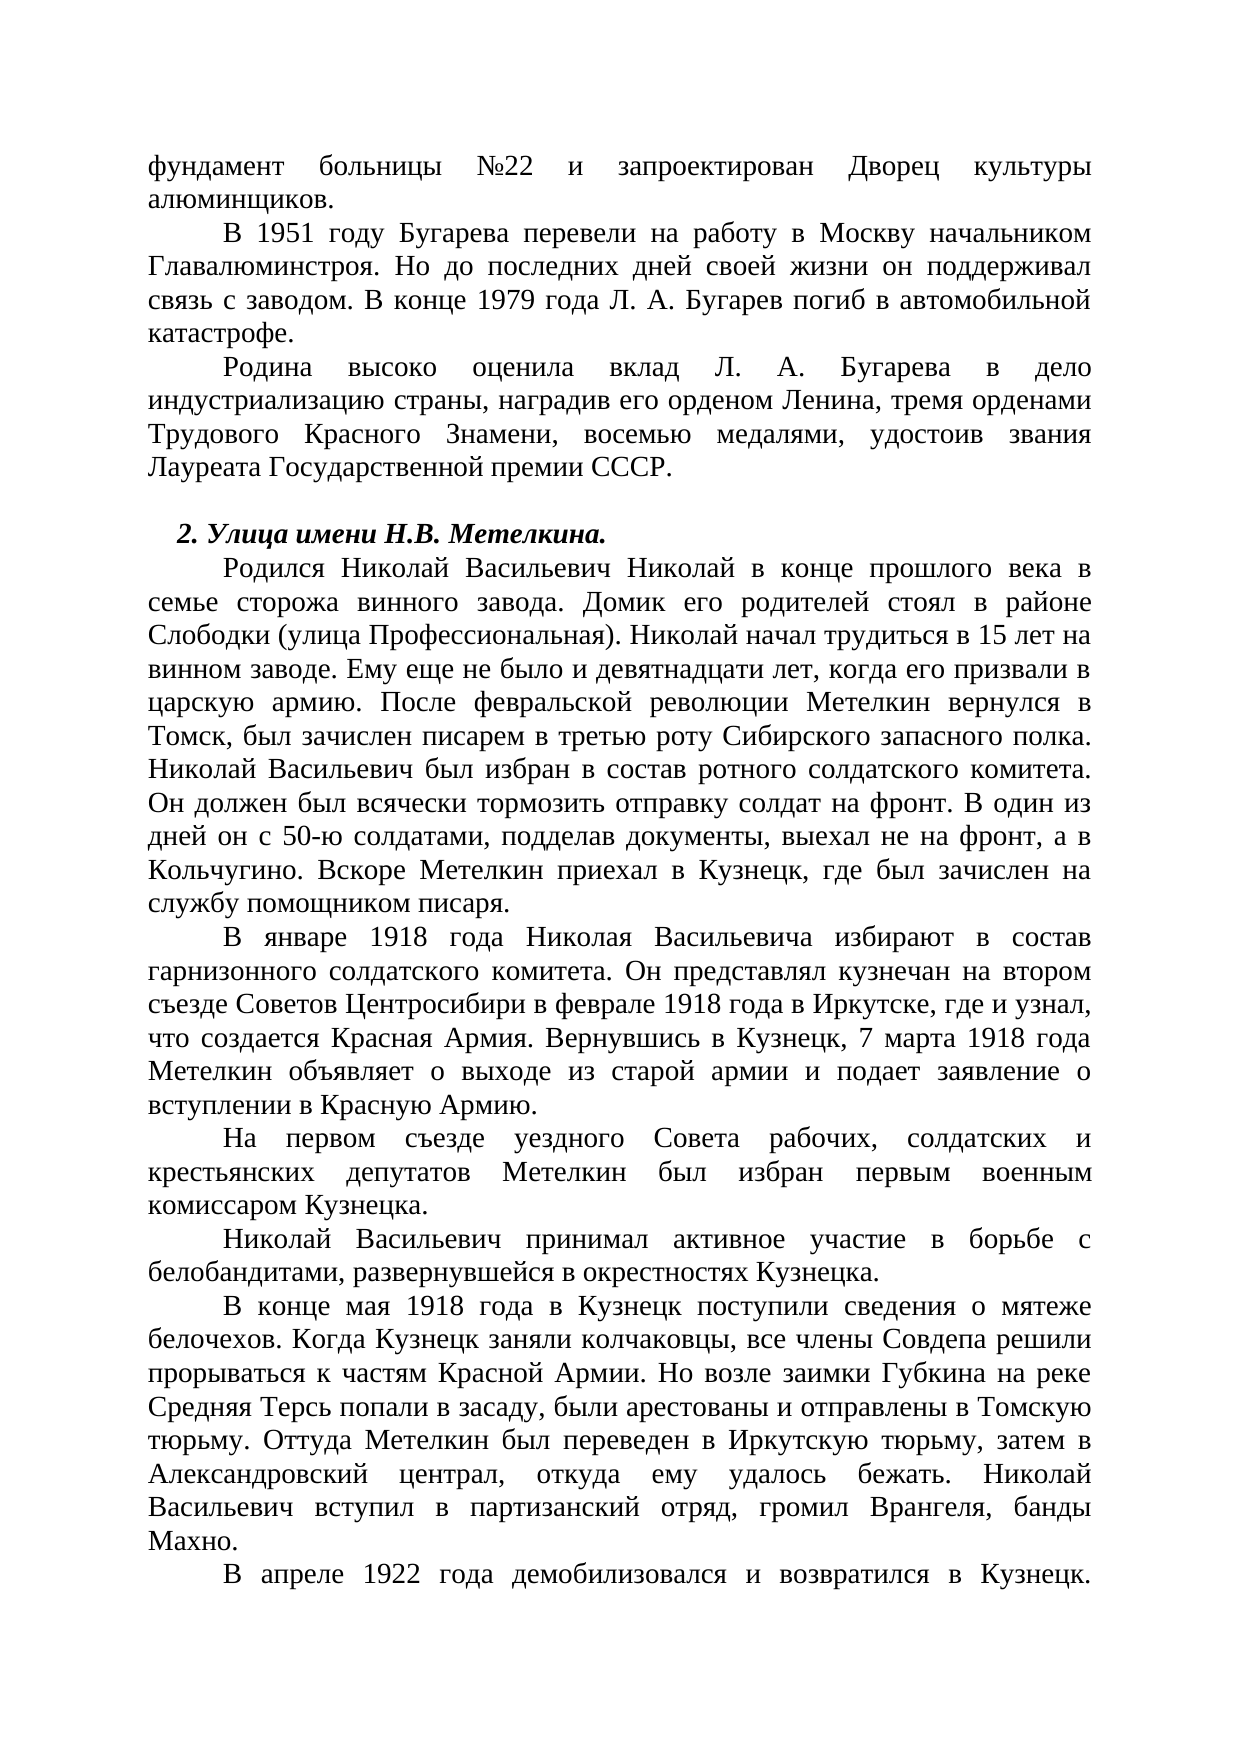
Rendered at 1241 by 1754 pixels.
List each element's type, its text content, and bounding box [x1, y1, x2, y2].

text Родился Николай Васильевич Николай в конце прошлого века в семье сторожа винного завода. Домик его родителей стоял в районе Слободки (улица Профессиональная). Николай начал трудиться в 15 лет на винном заводе. Ему еще не было и девятнадцати лет, когда его призвали в царскую армию. После февральской революции Метелкин вернулся в Томск, был зачислен писарем в третью роту Сибирского запасного полка. Николай Васильевич был избран в состав ротного солдатского комитета. Он должен был всячески тормозить отправку солдат на фронт. В один из дней он с 50-ю солдатами, подделав документы, выехал не на фронт, а в Кольчугино. Вскоре Метелкин приехал в Кузнецк, где был зачислен на службу помощником писаря. [148, 550, 1092, 919]
text В январе 1918 года Николая Васильевича избирают в состав гарнизонного солдатского комитета. Он представлял кузнечан на втором съезде Советов Центросибири в феврале 1918 года в Иркутске, где и узнал, что создается Красная Армия. Вернувшись в Кузнецк, 7 марта 1918 года Метелкин объявляет о выходе из старой армии и подает заявление о вступлении в Красную Армию. [148, 919, 1092, 1120]
text Николай Васильевич принимал активное участие в борьбе с белобандитами, развернувшейся в окрестностях Кузнецка. [148, 1221, 1092, 1288]
text Родина высоко оценила вклад Л. А. Бугарева в дело индустриализацию страны, наградив его орденом Ленина, тремя орденами Трудового Красного Знамени, восемью медалями, удостоив звания Лауреата Государственной премии СССР. [148, 349, 1092, 483]
text 2. Улица имени Н.В. Метелкина. [148, 517, 1092, 550]
text В конце мая 1918 года в Кузнецк поступили сведения о мятеже белочехов. Когда Кузнецк заняли колчаковцы, все члены Совдепа решили прорываться к частям Красной Армии. Но возле заимки Губкина на реке Средняя Терсь попали в засаду, были арестованы и отправлены в Томскую тюрьму. Оттуда Метелкин был переведен в Иркутскую тюрьму, затем в Александровский централ, откуда ему удалось бежать. Николай Васильевич вступил в партизанский отряд, громил Врангеля, банды Махно. [148, 1288, 1092, 1556]
text В 1951 году Бугарева перевели на работу в Москву начальником Главалюминстроя. Но до последних дней своей жизни он поддерживал связь с заводом. В конце 1979 года Л. А. Бугарев погиб в автомобильной катастрофе. [148, 215, 1092, 349]
text На первом съезде уездного Совета рабочих, солдатских и крестьянских депутатов Метелкин был избран первым военным комиссаром Кузнецка. [148, 1120, 1092, 1221]
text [148, 148, 1092, 215]
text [148, 1556, 1092, 1590]
